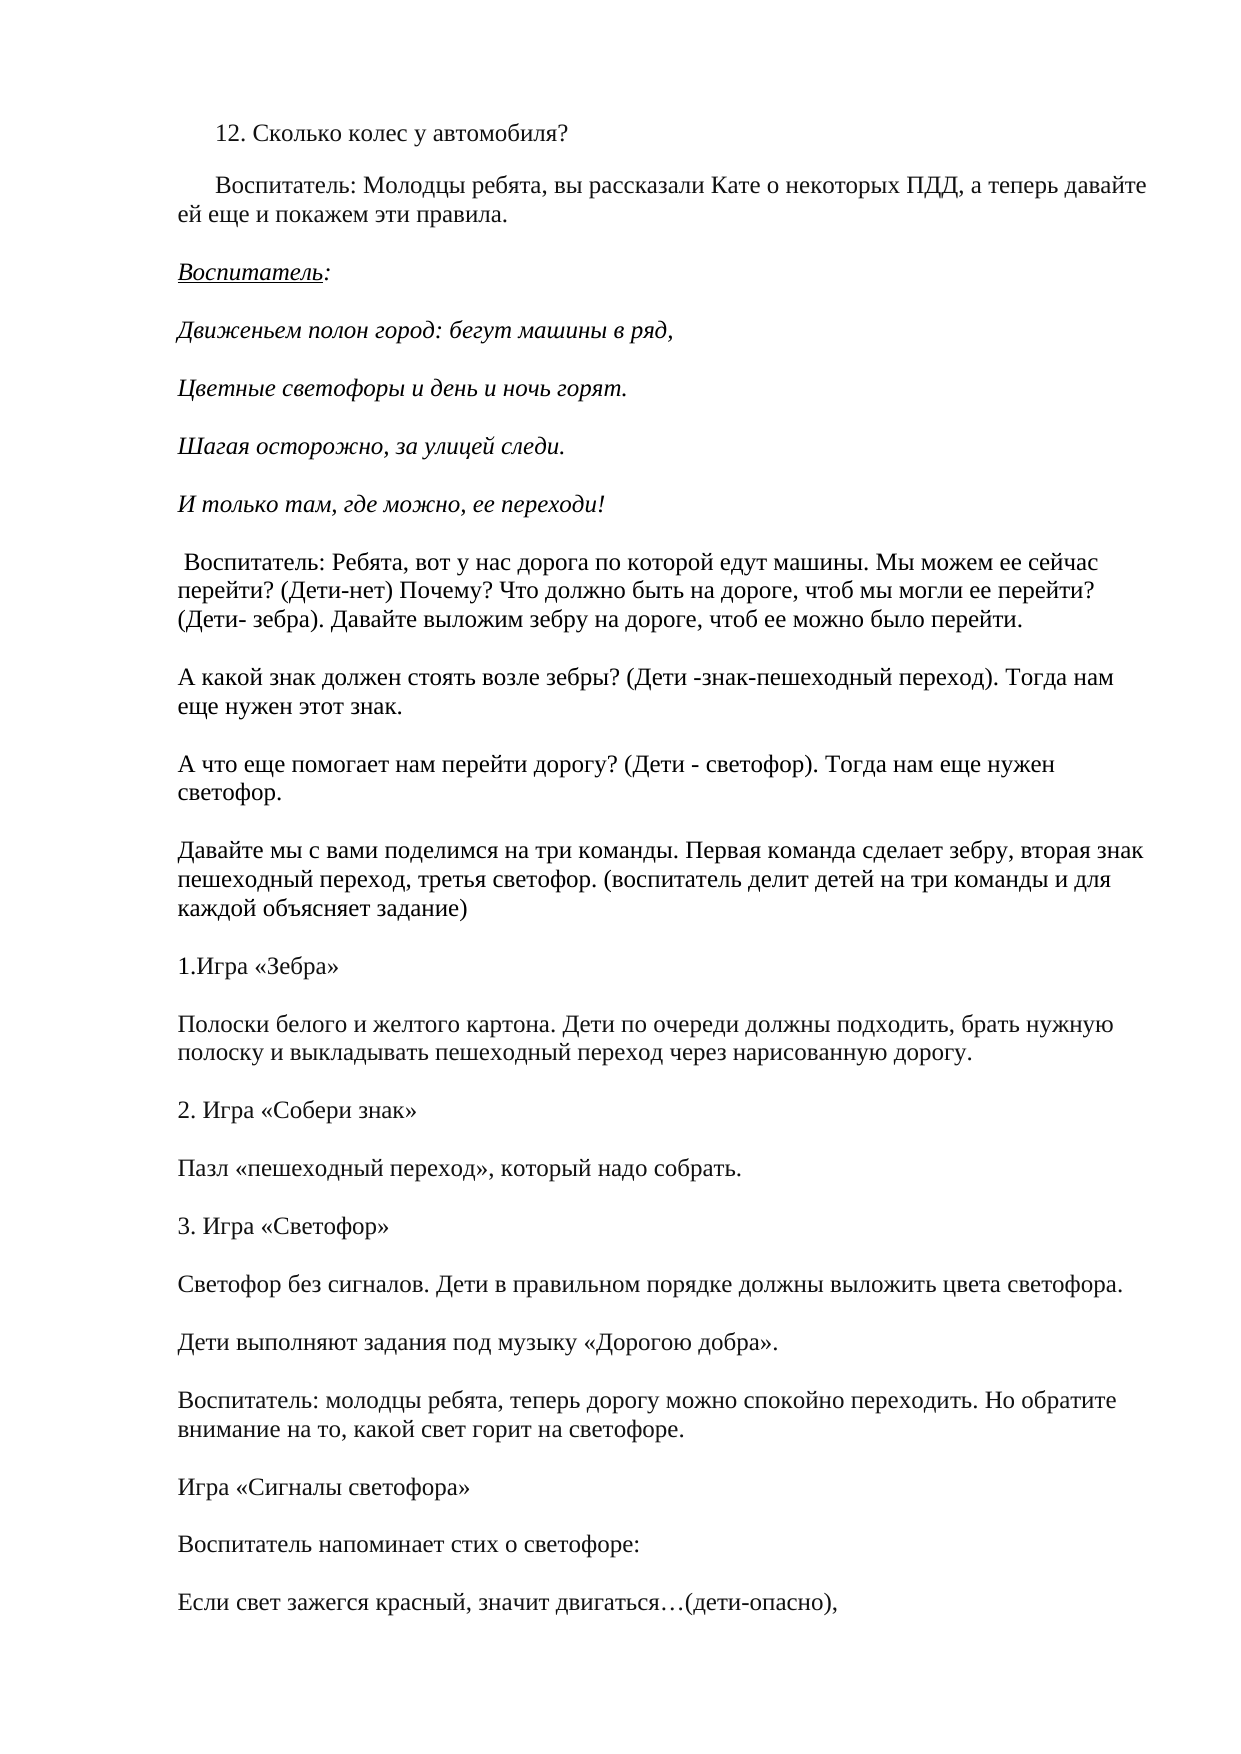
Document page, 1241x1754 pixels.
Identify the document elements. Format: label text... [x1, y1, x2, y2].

text А какой знак должен стоять возле зебры? (Дети -знак-пешеходный переход). Тогда нам еще нужен этот знак. [177, 662, 1152, 719]
text И только там, где можно, ее переходи! [177, 489, 1152, 517]
text Шагая осторожно, за улицей следи. [177, 431, 1152, 459]
text Дети выполняют задания под музыку «Дорогою добра». [177, 1327, 1152, 1356]
text Если свет зажегся красный, значит двигаться…(дети-опасно), [177, 1587, 1152, 1616]
text 2. Игра «Собери знак» [177, 1095, 1152, 1124]
text Воспитатель: [177, 257, 1152, 286]
text Движеньем полон город: бегут машины в ряд, [177, 315, 1152, 344]
text А что еще помогает нам перейти дорогу? (Дети - светофор). Тогда нам еще нужен светофор. [177, 749, 1152, 806]
text 3. Игра «Светофор» [177, 1211, 1152, 1240]
text Давайте мы с вами поделимся на три команды. Первая команда сделает зебру, вторая знак пешеходный переход, третья светофор. (воспитатель делит детей на три команды и для каждой объясняет задание) [177, 835, 1152, 922]
text Полоски белого и желтого картона. Дети по очереди должны подходить, брать нужную полоску и выкладывать пешеходный переход через нарисованную дорогу. [177, 1009, 1152, 1066]
text Цветные светофоры и день и ночь горят. [177, 373, 1152, 402]
text Воспитатель: молодцы ребята, теперь дорогу можно спокойно переходить. Но обратите внимание на то, какой свет горит на светофоре. [177, 1385, 1152, 1442]
text Воспитатель: Молодцы ребята, вы рассказали Кате о некоторых ПДД, а теперь давайте ей еще и покажем эти правила. [177, 170, 1152, 228]
text Светофор без сигналов. Дети в правильном порядке должны выложить цвета светофора. [177, 1269, 1152, 1298]
text 12. Сколько колес у автомобиля? [177, 118, 1152, 147]
text Игра «Сигналы светофора» [177, 1472, 1152, 1500]
text Воспитатель: Ребята, вот у нас дорога по которой едут машины. Мы можем ее сейчас перейти? (Дети-нет) Почему? Что должно быть на дороге, чтоб мы могли ее перейти? (Дети- зебра). Давайте выложим зебру на дороге, чтоб ее можно было перейти. [177, 547, 1152, 633]
text Воспитатель напоминает стих о светофоре: [177, 1529, 1152, 1558]
text 1.Игра «Зебра» [177, 951, 1152, 979]
text Пазл «пешеходный переход», который надо собрать. [177, 1153, 1152, 1182]
